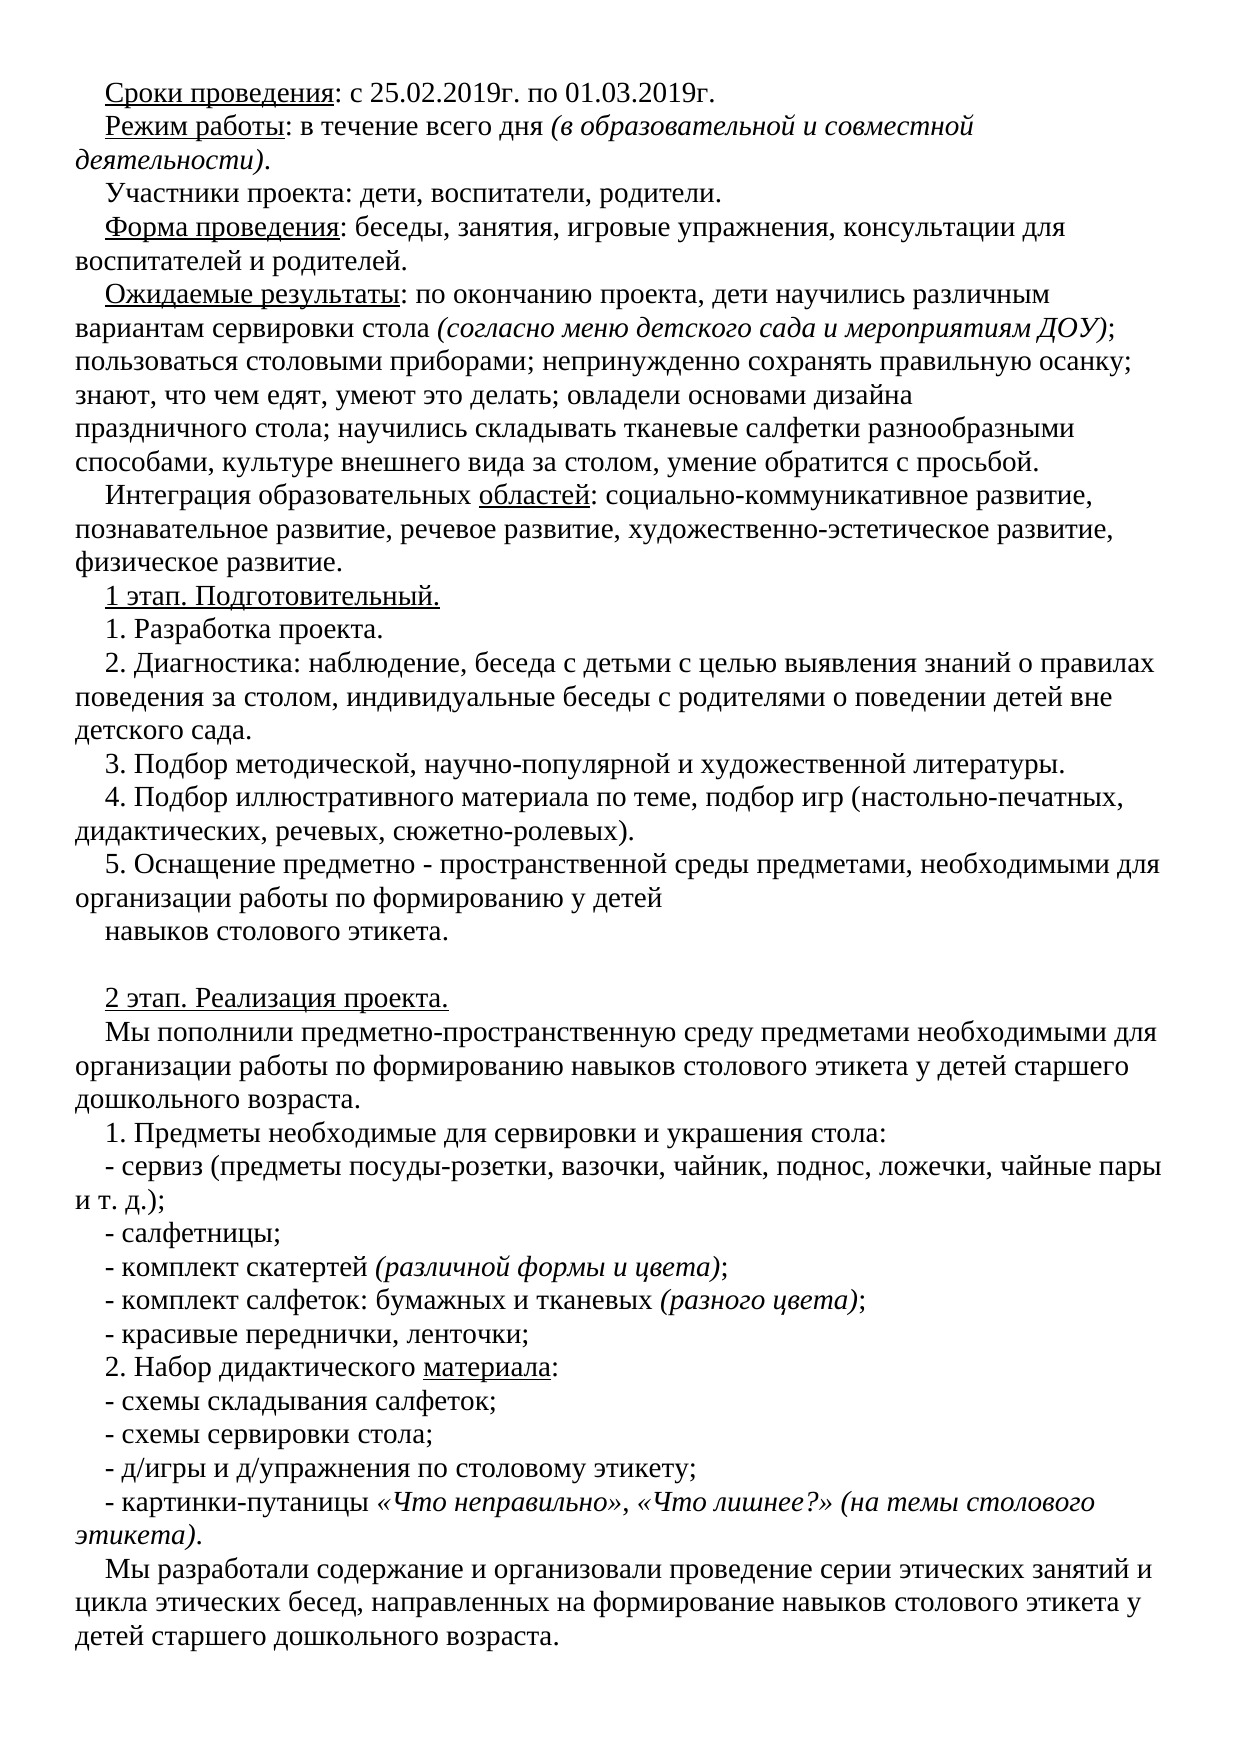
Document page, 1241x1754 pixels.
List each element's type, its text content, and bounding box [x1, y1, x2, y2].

text Участники проекта: дети, воспитатели, родители. [75, 176, 1165, 209]
text Сроки проведения: с 25.02.2019г. по 01.03.2019г. [75, 75, 1165, 108]
text 5. Оснащение предметно - пространственной среды предметами, необходимыми для организации работы по формированию у детей [75, 846, 1165, 913]
text Ожидаемые результаты: по окончанию проекта, дети научились различным вариантам сервировки стола (согласно меню детского сада и мероприятиям ДОУ); пользоваться столовыми приборами; непринужденно сохранять правильную осанку; знают, что чем едят, умеют это делать; овладели основами дизайна праздничного стола; научились складывать тканевые салфетки разнообразными способами, культуре внешнего вида за столом, умение обратится с просьбой. [75, 276, 1165, 477]
text - салфетницы; [75, 1215, 1165, 1249]
text Форма проведения: беседы, занятия, игровые упражнения, консультации для воспитателей и родителей. [75, 209, 1165, 276]
text 1. Разработка проекта. [75, 612, 1165, 645]
text - красивые переднички, ленточки; [75, 1316, 1165, 1349]
text 1. Предметы необходимые для сервировки и украшения стола: [75, 1115, 1165, 1148]
text - комплект скатертей (различной формы и цвета); [75, 1249, 1165, 1282]
text 3. Подбор методической, научно-популярной и художественной литературы. [75, 746, 1165, 779]
text 2. Диагностика: наблюдение, беседа с детьми с целью выявления знаний о правилах поведения за столом, индивидуальные беседы с родителями о поведении детей вне детского сада. [75, 645, 1165, 746]
text - комплект салфеток: бумажных и тканевых (разного цвета); [75, 1282, 1165, 1316]
text - картинки-путаницы «Что неправильно», «Что лишнее?» (на темы столового этикета). [75, 1484, 1165, 1551]
text - сервиз (предметы посуды-розетки, вазочки, чайник, поднос, ложечки, чайные пары и т. д.); [75, 1148, 1165, 1215]
text Режим работы: в течение всего дня (в образовательной и совместной деятельности). [75, 108, 1165, 176]
text - д/игры и д/упражнения по столовому этикету; [75, 1450, 1165, 1484]
text - схемы складывания салфеток; [75, 1383, 1165, 1417]
text 2 этап. Реализация проекта. [75, 981, 1165, 1014]
text Мы разработали содержание и организовали проведение серии этических занятий и цикла этических бесед, направленных на формирование навыков столового этикета у детей старшего дошкольного возраста. [75, 1551, 1165, 1651]
text навыков столового этикета. [75, 913, 1165, 947]
text 4. Подбор иллюстративного материала по теме, подбор игр (настольно-печатных, дидактических, речевых, сюжетно-ролевых). [75, 779, 1165, 846]
text Интеграция образовательных областей: социально-коммуникативное развитие, познавательное развитие, речевое развитие, художественно-эстетическое развитие, физическое развитие. [75, 477, 1165, 578]
text 2. Набор дидактического материала: [75, 1349, 1165, 1383]
text - схемы сервировки стола; [75, 1417, 1165, 1450]
text 1 этап. Подготовительный. [75, 578, 1165, 612]
text Мы пополнили предметно-пространственную среду предметами необходимыми для организации работы по формированию навыков столового этикета у детей старшего дошкольного возраста. [75, 1014, 1165, 1115]
